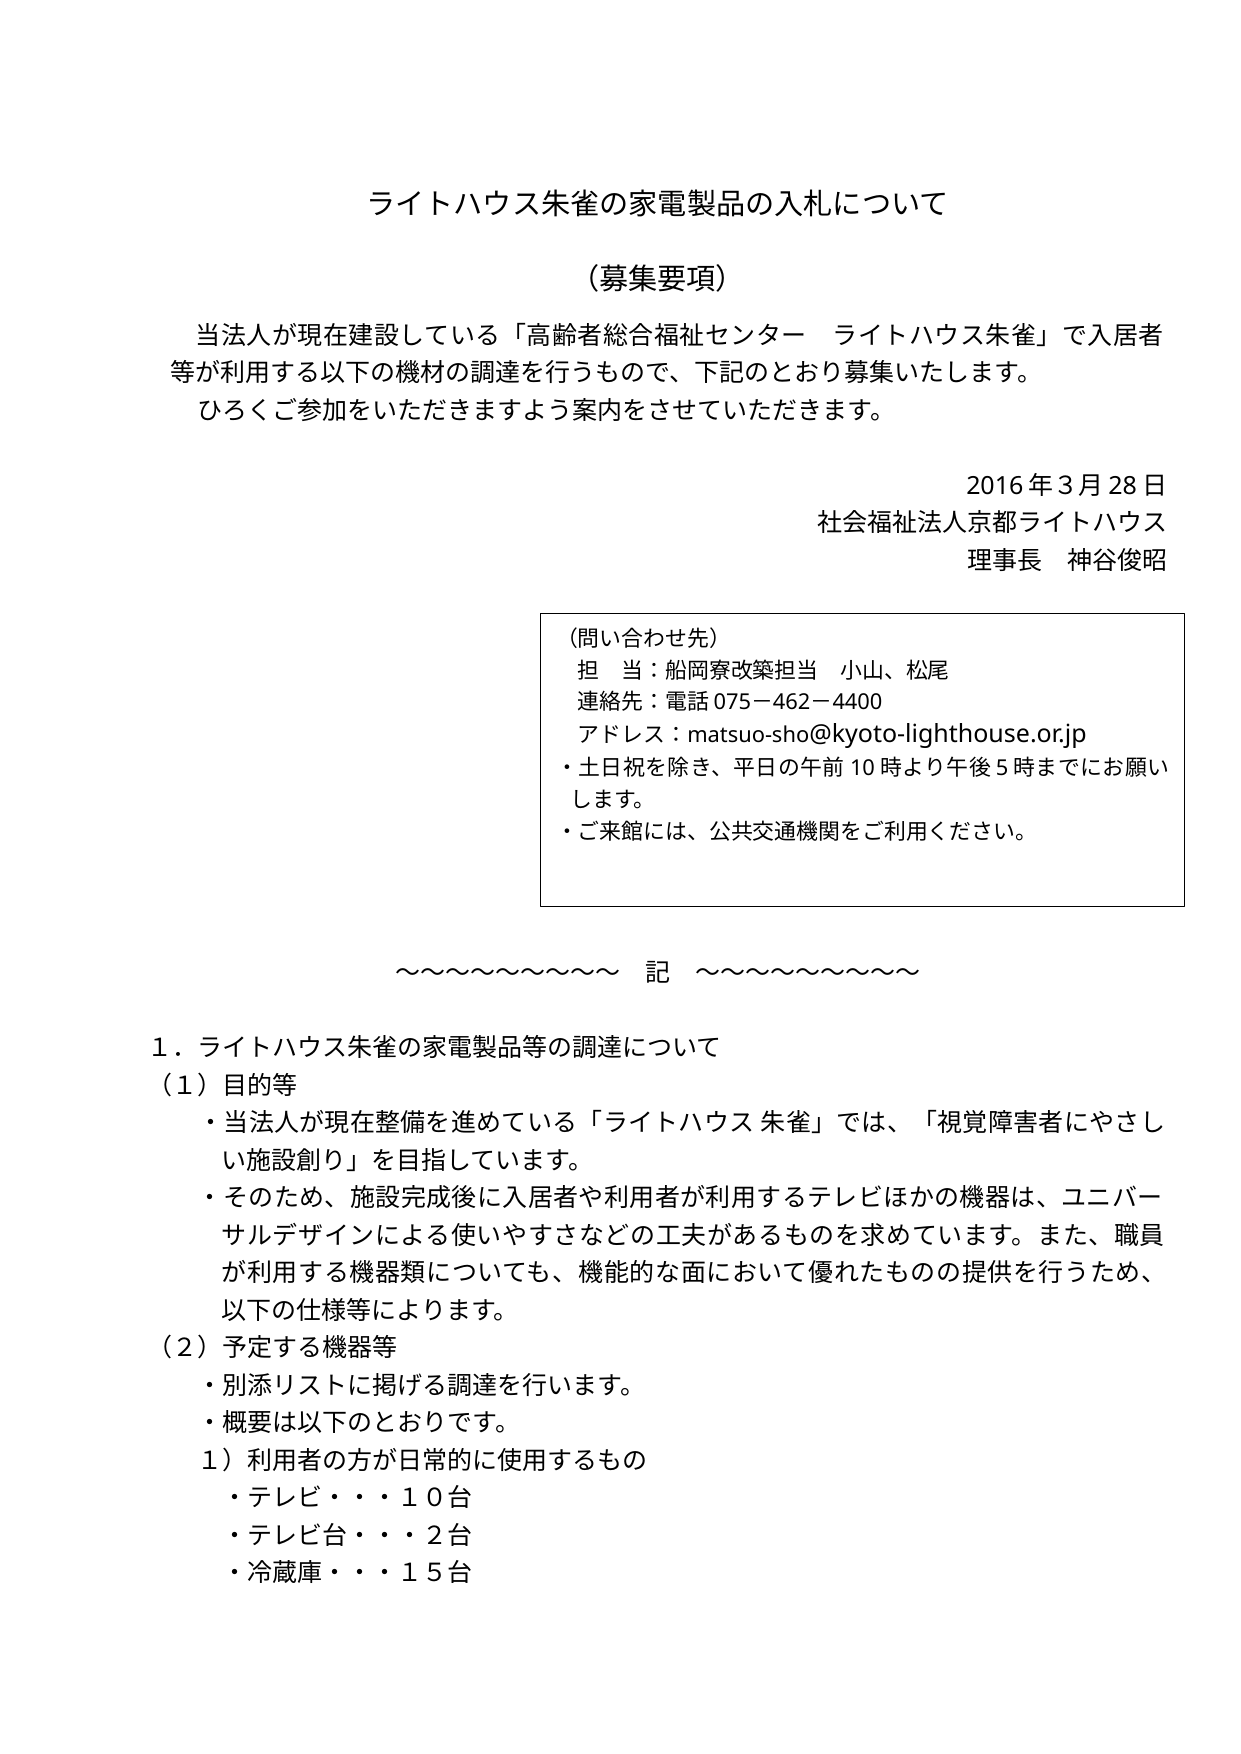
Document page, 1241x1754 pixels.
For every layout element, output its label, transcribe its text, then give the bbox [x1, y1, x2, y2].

text 当法人が現在建設している「高齢者総合福祉センター ライトハウス朱雀」で入居者等が利用する以下の機材の調達を行うもので、下記のとおり募集いたします。 [171, 314, 1167, 389]
text ・テレビ台・・・２台 [148, 1514, 1167, 1552]
text ライトハウス朱雀の家電製品の入札について [148, 164, 1167, 239]
text ・テレビ・・・１０台 [148, 1477, 1167, 1514]
text 社会福祉法人京都ライトハウス [148, 502, 1167, 539]
text 2016年３月28日 [148, 464, 1167, 502]
text ・冷蔵庫・・・１５台 [148, 1552, 1167, 1589]
text （募集要項） [148, 239, 1167, 314]
text ・概要は以下のとおりです。 [148, 1402, 1167, 1439]
text （１）目的等 [148, 1064, 1167, 1102]
text ・そのため、施設完成後に入居者や利用者が利用するテレビほかの機器は、ユニバーサルデザインによる使いやすさなどの工夫があるものを求めています。また、職員が利用する機器類についても、機能的な面において優れたものの提供を行うため、以下の仕様等によります。 [198, 1177, 1167, 1327]
text １．ライトハウス朱雀の家電製品等の調達について [147, 1027, 1167, 1064]
text ・別添リストに掲げる調達を行います。 [148, 1364, 1167, 1402]
text ・当法人が現在整備を進めている「ライトハウス 朱雀」では、「視覚障害者にやさしい施設創り」を目指しています。 [148, 1102, 1167, 1177]
text （２）予定する機器等 [148, 1327, 1167, 1364]
text 理事長 神谷俊昭 [148, 539, 1167, 577]
text ～～～～～～～～～ 記 ～～～～～～～～～ [148, 952, 1167, 989]
text ひろくご参加をいただきますよう案内をさせていただきます。 [148, 389, 1167, 427]
text １）利用者の方が日常的に使用するもの [148, 1439, 1167, 1477]
